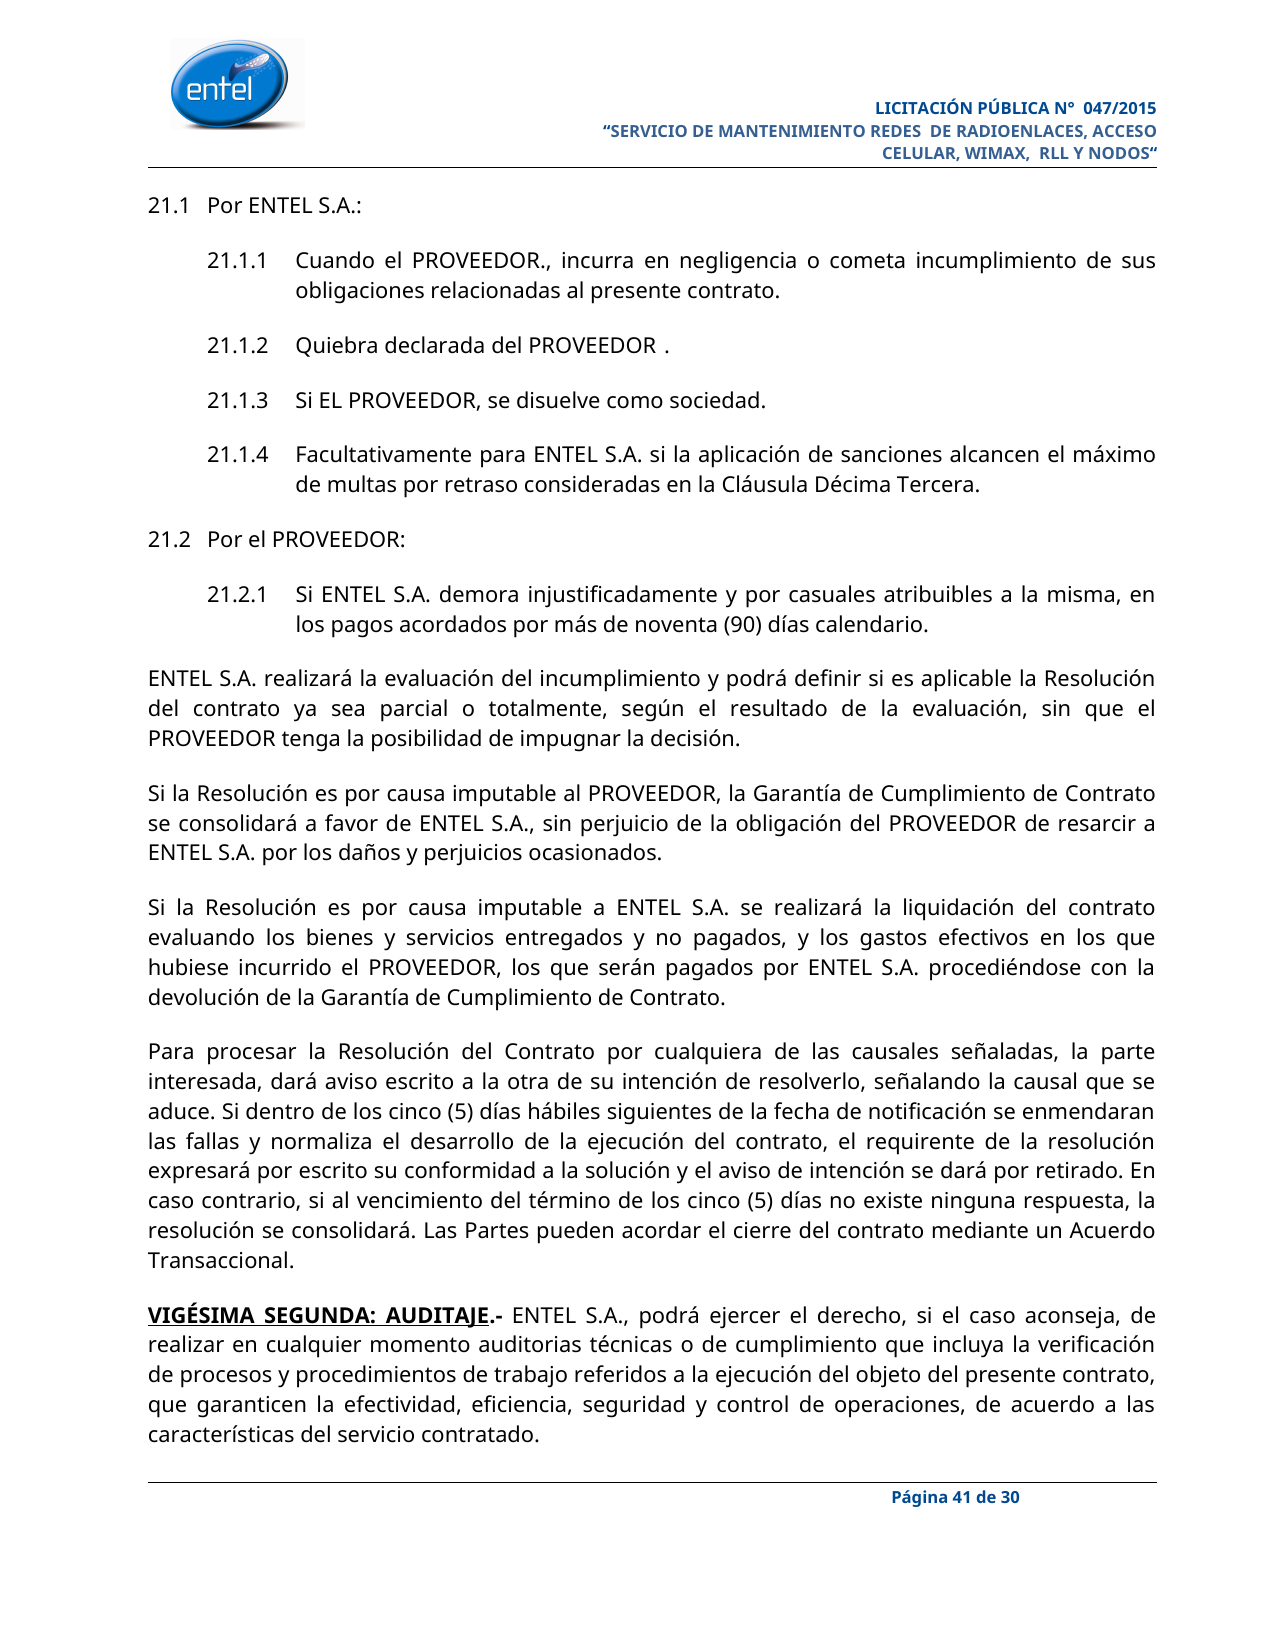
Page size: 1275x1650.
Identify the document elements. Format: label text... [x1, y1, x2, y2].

text 21.2.1 Si ENTEL S.A. demora injustificadamente y por casuales atribuibles a la misma, en los pagos acordados por más de noventa (90) días calendario. [207, 579, 1157, 638]
text Si la Resolución es por causa imputable al PROVEEDOR, la Garantía de Cumplimiento de Contrato se consolidará a favor de ENTEL S.A., sin perjuicio de la obligación del PROVEEDOR de resarcir a ENTEL S.A. por los daños y perjuicios ocasionados. [148, 778, 1157, 867]
text 21.1.1 Cuando el PROVEEDOR., incurra en negligencia o cometa incumplimiento de sus obligaciones relacionadas al presente contrato. [207, 245, 1157, 305]
text 21.1.2 Quiebra declarada del PROVEEDOR . [148, 330, 1157, 360]
text ENTEL S.A. realizará la evaluación del incumplimiento y podrá definir si es aplicable la Resolución del contrato ya sea parcial o totalmente, según el resultado de la evaluación, sin que el PROVEEDOR tenga la posibilidad de impugnar la decisión. [148, 663, 1157, 753]
text Si la Resolución es por causa imputable a ENTEL S.A. se realizará la liquidación del contrato evaluando los bienes y servicios entregados y no pagados, y los gastos efectivos en los que hubiese incurrido el PROVEEDOR, los que serán pagados por ENTEL S.A. procediéndose con la devolución de la Garantía de Cumplimiento de Contrato. [148, 892, 1157, 1011]
text Para procesar la Resolución del Contrato por cualquiera de las causales señaladas, la parte interesada, dará aviso escrito a la otra de su intención de resolverlo, señalando la causal que se aduce. Si dentro de los cinco (5) días hábiles siguientes de la fecha de notificación se enmendaran las fallas y normaliza el desarrollo de la ejecución del contrato, el requirente de la resolución expresará por escrito su conformidad a la solución y el aviso de intención se dará por retirado. En caso contrario, si al vencimiento del término de los cinco (5) días no existe ninguna respuesta, la resolución se consolidará. Las Partes pueden acordar el cierre del contrato mediante un Acuerdo Transaccional. [148, 1036, 1157, 1275]
text 21.1.4 Facultativamente para ENTEL S.A. si la aplicación de sanciones alcancen el máximo de multas por retraso consideradas en la Cláusula Décima Tercera. [207, 439, 1157, 499]
text 21.2 Por el PROVEEDOR: [148, 524, 1157, 554]
picture [170, 38, 305, 130]
text 21.1 Por ENTEL S.A.: [148, 191, 1157, 220]
text VIGÉSIMA SEGUNDA: AUDITAJE.- ENTEL S.A., podrá ejercer el derecho, si el caso aconseja, de realizar en cualquier momento auditorias técnicas o de cumplimiento que incluya la verificación de procesos y procedimientos de trabajo referidos a la ejecución del objeto del presente contrato, que garanticen la efectividad, eficiencia, seguridad y control de operaciones, de acuerdo a las características del servicio contratado. [148, 1300, 1157, 1449]
text 21.1.3 Si EL PROVEEDOR, se disuelve como sociedad. [148, 385, 1157, 414]
